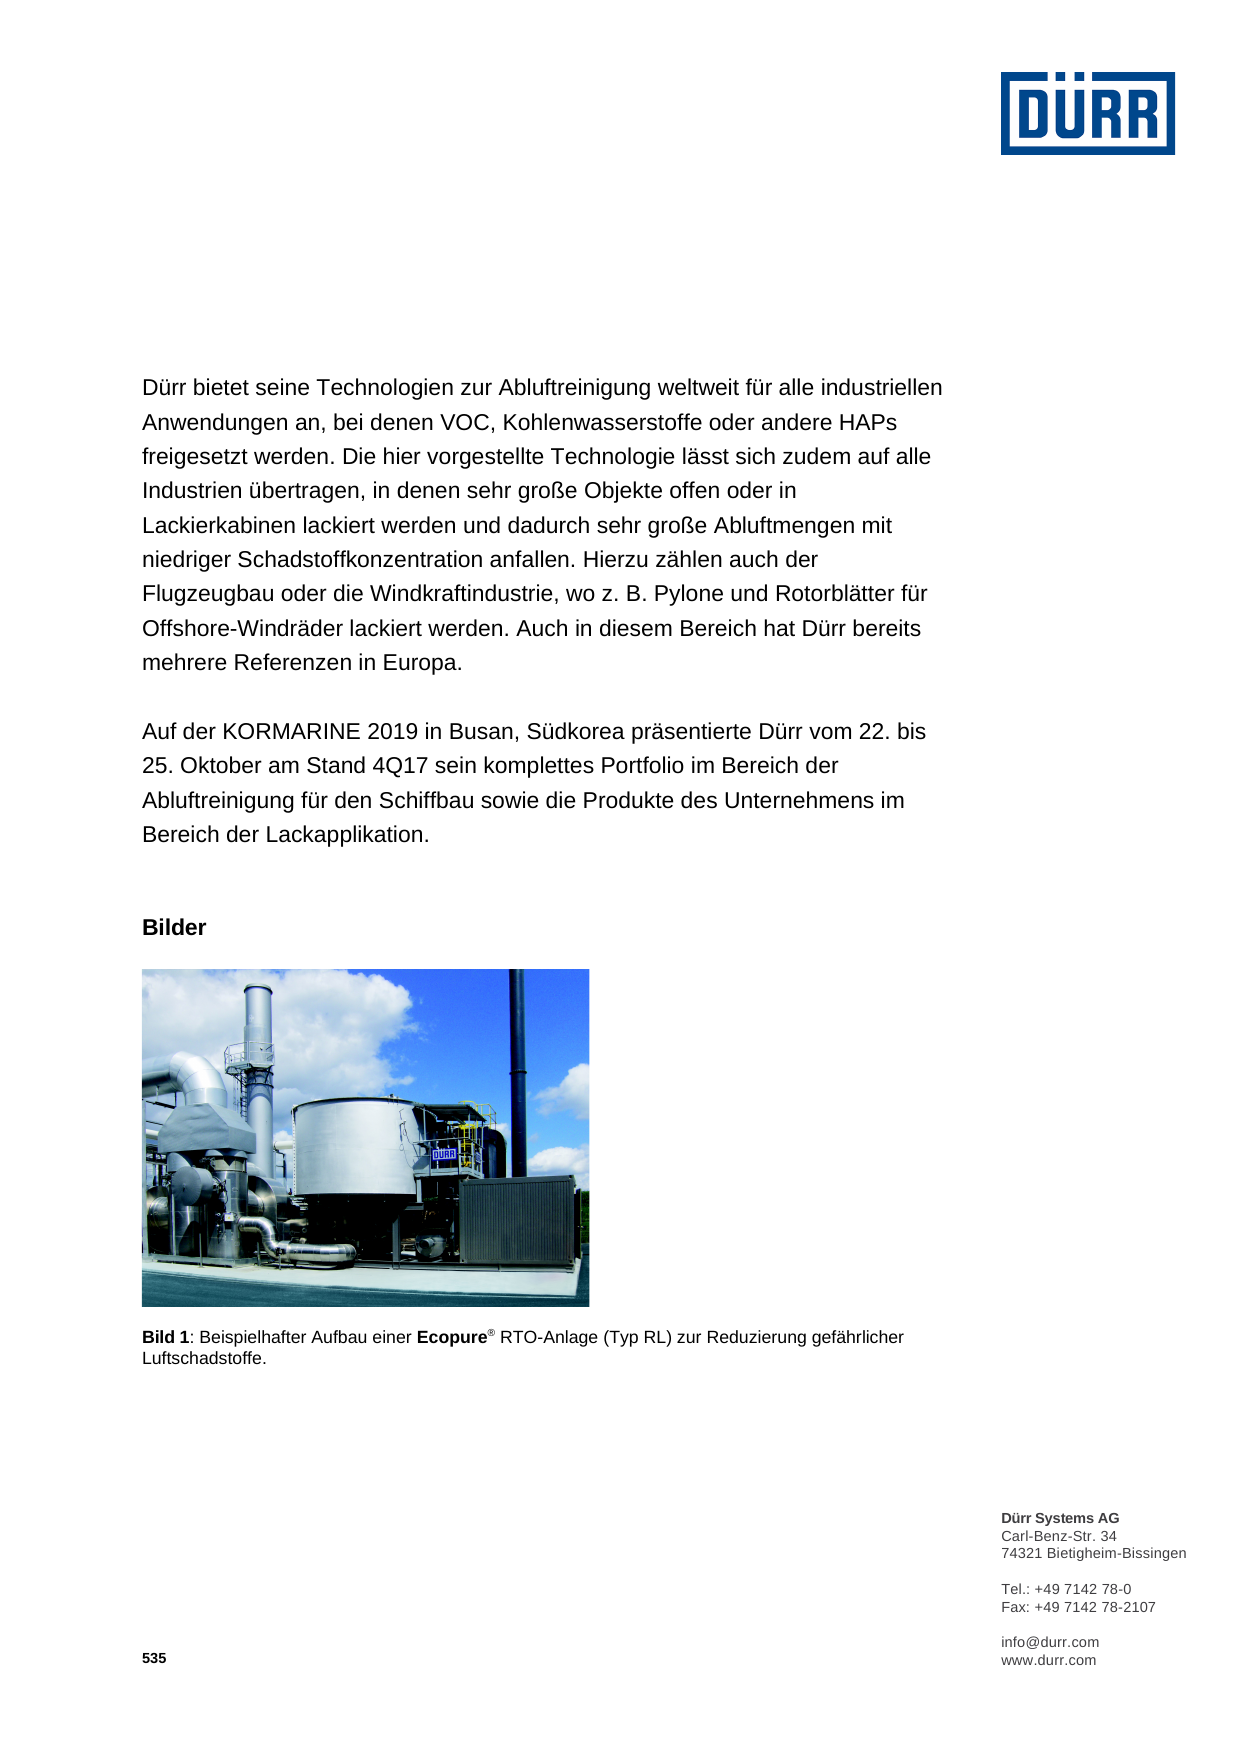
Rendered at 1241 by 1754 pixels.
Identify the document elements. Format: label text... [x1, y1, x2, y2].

text Auf der KORMARINE 2019 in Busan, Südkorea präsentierte Dürr vom 22. bis 25. Oktober am Stand 4Q17 sein komplettes Portfolio im Bereich der Abluftreinigung für den Schiffbau sowie die Produkte des Unternehmens im Bereich der Lackapplikation. [142, 710, 951, 847]
text Bilder [142, 911, 951, 940]
picture [1001, 72, 1175, 155]
text Dürr bietet seine Technologien zur Abluftreinigung weltweit für alle industriellen Anwendungen an, bei denen VOC, Kohlenwasserstoffe oder andere HAPs freigesetzt werden. Die hier vorgestellte Technologie lässt sich zudem auf alle Industrien übertragen, in denen sehr große Objekte offen oder in Lackierkabinen lackiert werden und dadurch sehr große Abluftmengen mit niedriger Schadstoffkonzentration anfallen. Hierzu zählen auch der Flugzeugbau oder die Windkraftindustrie, wo z. B. Pylone und Rotorblätter für Offshore-Windräder lackiert werden. Auch in diesem Bereich hat Dürr bereits mehrere Referenzen in Europa. [142, 366, 951, 676]
picture [141, 969, 590, 1307]
text Bild 1: Beispielhafter Aufbau einer Ecopure® RTO-Anlage (Typ RL) zur Reduzierung gefährlicher Luftschadstoffe. [142, 1327, 951, 1368]
